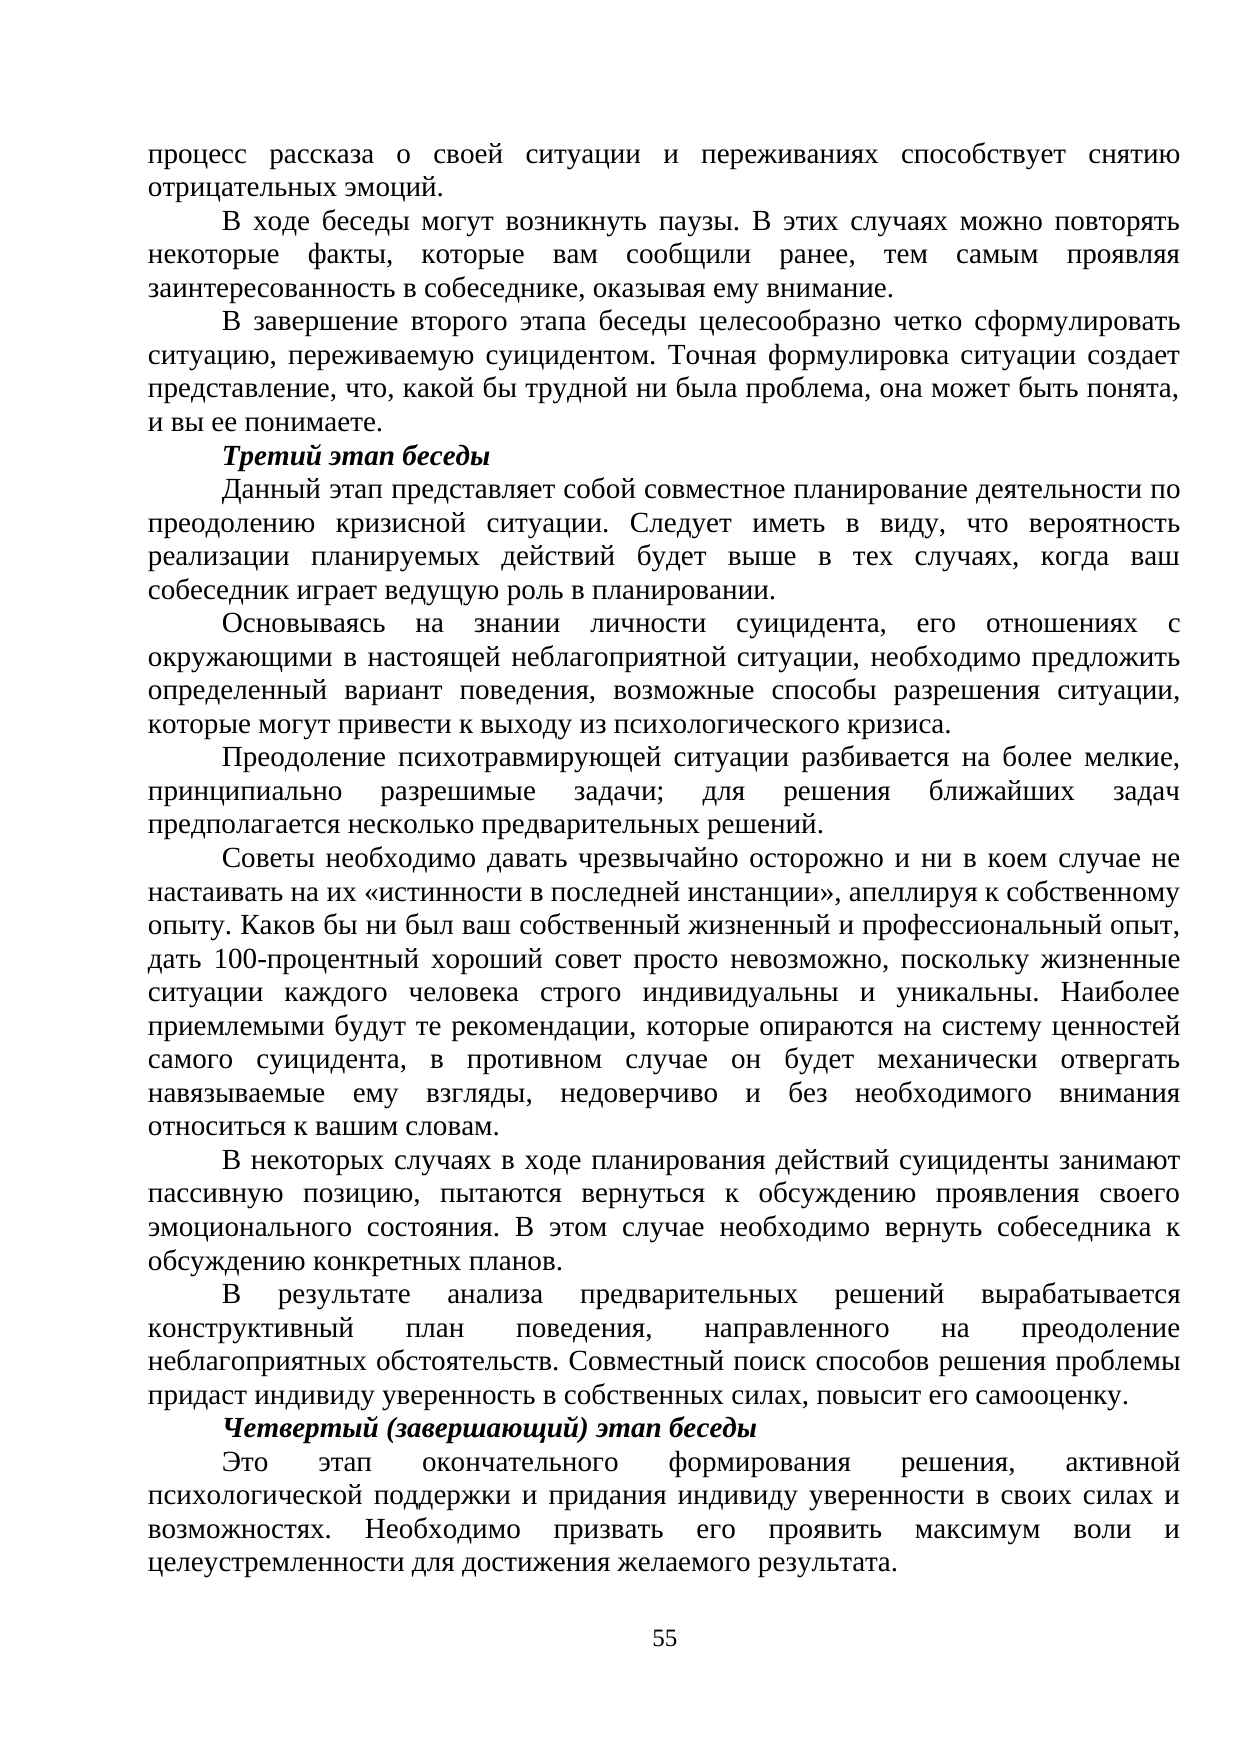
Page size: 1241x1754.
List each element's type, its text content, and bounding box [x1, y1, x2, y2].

text В некоторых случаях в ходе планирования действий суициденты занимают пассивную позицию, пытаются вернуться к обсуждению проявления своего эмоционального состояния. В этом случае необходимо вернуть собеседника к обсуждению конкретных планов. [148, 1142, 1181, 1276]
text Данный этап представляет собой совместное планирование деятельности по преодолению кризисной ситуации. Следует иметь в виду, что вероятность реализации планируемых действий будет выше в тех случаях, когда ваш собеседник играет ведущую роль в планировании. [148, 471, 1181, 605]
text Преодоление психотравмирующей ситуации разбивается на более мелкие, принципиально разрешимые задачи; для решения ближайших задач предполагается несколько предварительных решений. [148, 739, 1181, 840]
text Четвертый (завершающий) этап беседы [148, 1410, 1181, 1444]
text Это этап окончательного формирования решения, активной психологической поддержки и придания индивиду уверенности в своих силах и возможностях. Необходимо призвать его проявить максимум воли и целеустремленности для достижения желаемого результата. [148, 1444, 1181, 1578]
text Основываясь на знании личности суицидента, его отношениях с окружающими в настоящей неблагоприятной ситуации, необходимо предложить определенный вариант поведения, возможные способы разрешения ситуации, которые могут привести к выходу из психологического кризиса. [148, 605, 1181, 739]
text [148, 136, 1181, 203]
text В завершение второго этапа беседы целесообразно четко сформулировать ситуацию, переживаемую суицидентом. Точная формулировка ситуации создает представление, что, какой бы трудной ни была проблема, она может быть понята, и вы ее понимаете. [148, 303, 1181, 438]
text Третий этап беседы [148, 438, 1181, 471]
text Советы необходимо давать чрезвычайно осторожно и ни в коем случае не настаивать на их «истинности в последней инстанции», апеллируя к собственному опыту. Каков бы ни был ваш собственный жизненный и профессиональный опыт, дать 100-процентный хороший совет просто невозможно, поскольку жизненные ситуации каждого человека строго индивидуальны и уникальны. Наиболее приемлемыми будут те рекомендации, которые опираются на систему ценностей самого суицидента, в противном случае он будет механически отвергать навязываемые ему взгляды, недоверчиво и без необходимого внимания относиться к вашим словам. [148, 840, 1181, 1142]
text В ходе беседы могут возникнуть паузы. В этих случаях можно повторять некоторые факты, которые вам сообщили ранее, тем самым проявляя заинтересованность в собеседнике, оказывая ему внимание. [148, 203, 1181, 303]
text В результате анализа предварительных решений вырабатывается конструктивный план поведения, направленного на преодоление неблагоприятных обстоятельств. Совместный поиск способов решения проблемы придаст индивиду уверенность в собственных силах, повысит его самооценку. [148, 1276, 1181, 1410]
